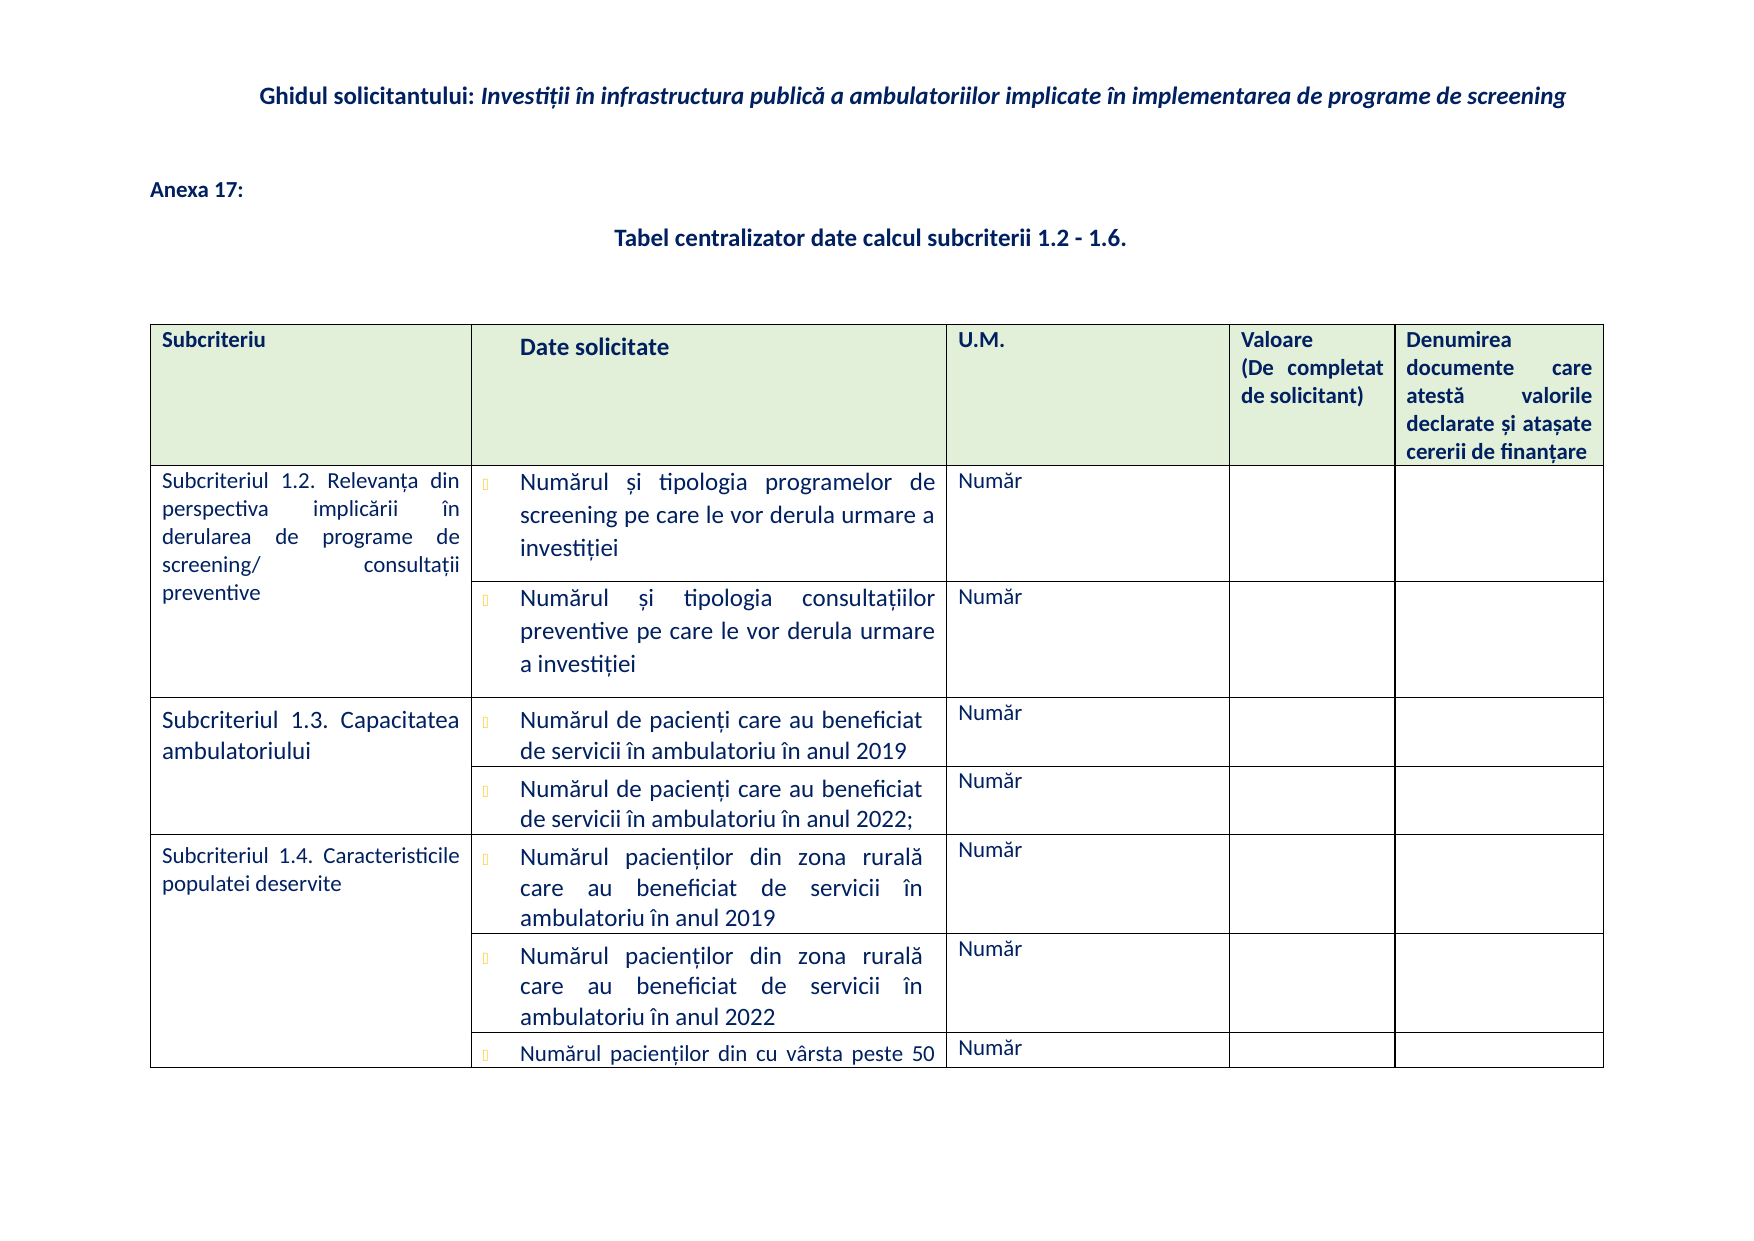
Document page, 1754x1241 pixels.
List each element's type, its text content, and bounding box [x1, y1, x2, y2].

table_cell Numărul de pacienți care au beneficiat de servicii în ambulatoriu în anul 2022; [472, 767, 946, 834]
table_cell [472, 1033, 946, 1067]
table_cell [1396, 1033, 1603, 1067]
table_cell Număr [947, 934, 1229, 1032]
table_cell Număr [947, 835, 1229, 933]
table_header Subcriteriu [151, 325, 471, 465]
table_cell [1230, 934, 1394, 1032]
table_cell [1396, 582, 1603, 697]
table_cell [1230, 835, 1394, 933]
table_cell [1230, 582, 1394, 697]
table_cell [1396, 698, 1603, 766]
table_cell Numărul și tipologia programelor de screening pe care le vor derula urmare a investiției [472, 466, 946, 581]
table_cell Număr [947, 466, 1229, 581]
table_cell [1230, 767, 1394, 834]
table_cell Subcriteriul 1.4. Caracteristicile populatei deservite [151, 835, 471, 1067]
table_cell [1396, 767, 1603, 834]
table_cell [1230, 698, 1394, 766]
table_cell Subcriteriul 1.3. Capacitatea ambulatoriului [151, 698, 471, 834]
table_cell Numărul pacienților din zona rurală care au beneficiat de servicii în ambulatoriu în anul 2022 [472, 934, 946, 1032]
table_header Denumirea documente care atestă valorile declarate și atașate cererii de finanțare [1396, 325, 1603, 465]
table_cell Număr [947, 767, 1229, 834]
table_header Valoare (De completat de solicitant) [1230, 325, 1394, 465]
table_cell [1396, 934, 1603, 1032]
text Anexa 17: [150, 175, 1604, 203]
table_header U.M. [947, 325, 1229, 465]
table_cell Număr [947, 698, 1229, 766]
table_cell Număr [947, 1033, 1229, 1067]
table_cell [1396, 835, 1603, 933]
table_cell Subcriteriul 1.2. Relevanța din perspectiva implicării în derularea de programe de screening/ consultații preventive [151, 466, 471, 697]
text Tabel centralizator date calcul subcriterii 1.2 - 1.6. [150, 222, 1591, 253]
table_header Date solicitate [472, 325, 946, 465]
table_cell Număr [947, 582, 1229, 697]
table_cell Numărul pacienților din zona rurală care au beneficiat de servicii în ambulatoriu în anul 2019 [472, 835, 946, 933]
table_cell [1230, 1033, 1394, 1067]
table_cell Numărul de pacienți care au beneficiat de servicii în ambulatoriu în anul 2019 [472, 698, 946, 766]
table_cell [1396, 466, 1603, 581]
table_cell Numărul și tipologia consultațiilor preventive pe care le vor derula urmare a investiției [472, 582, 946, 697]
table_cell [1230, 466, 1394, 581]
